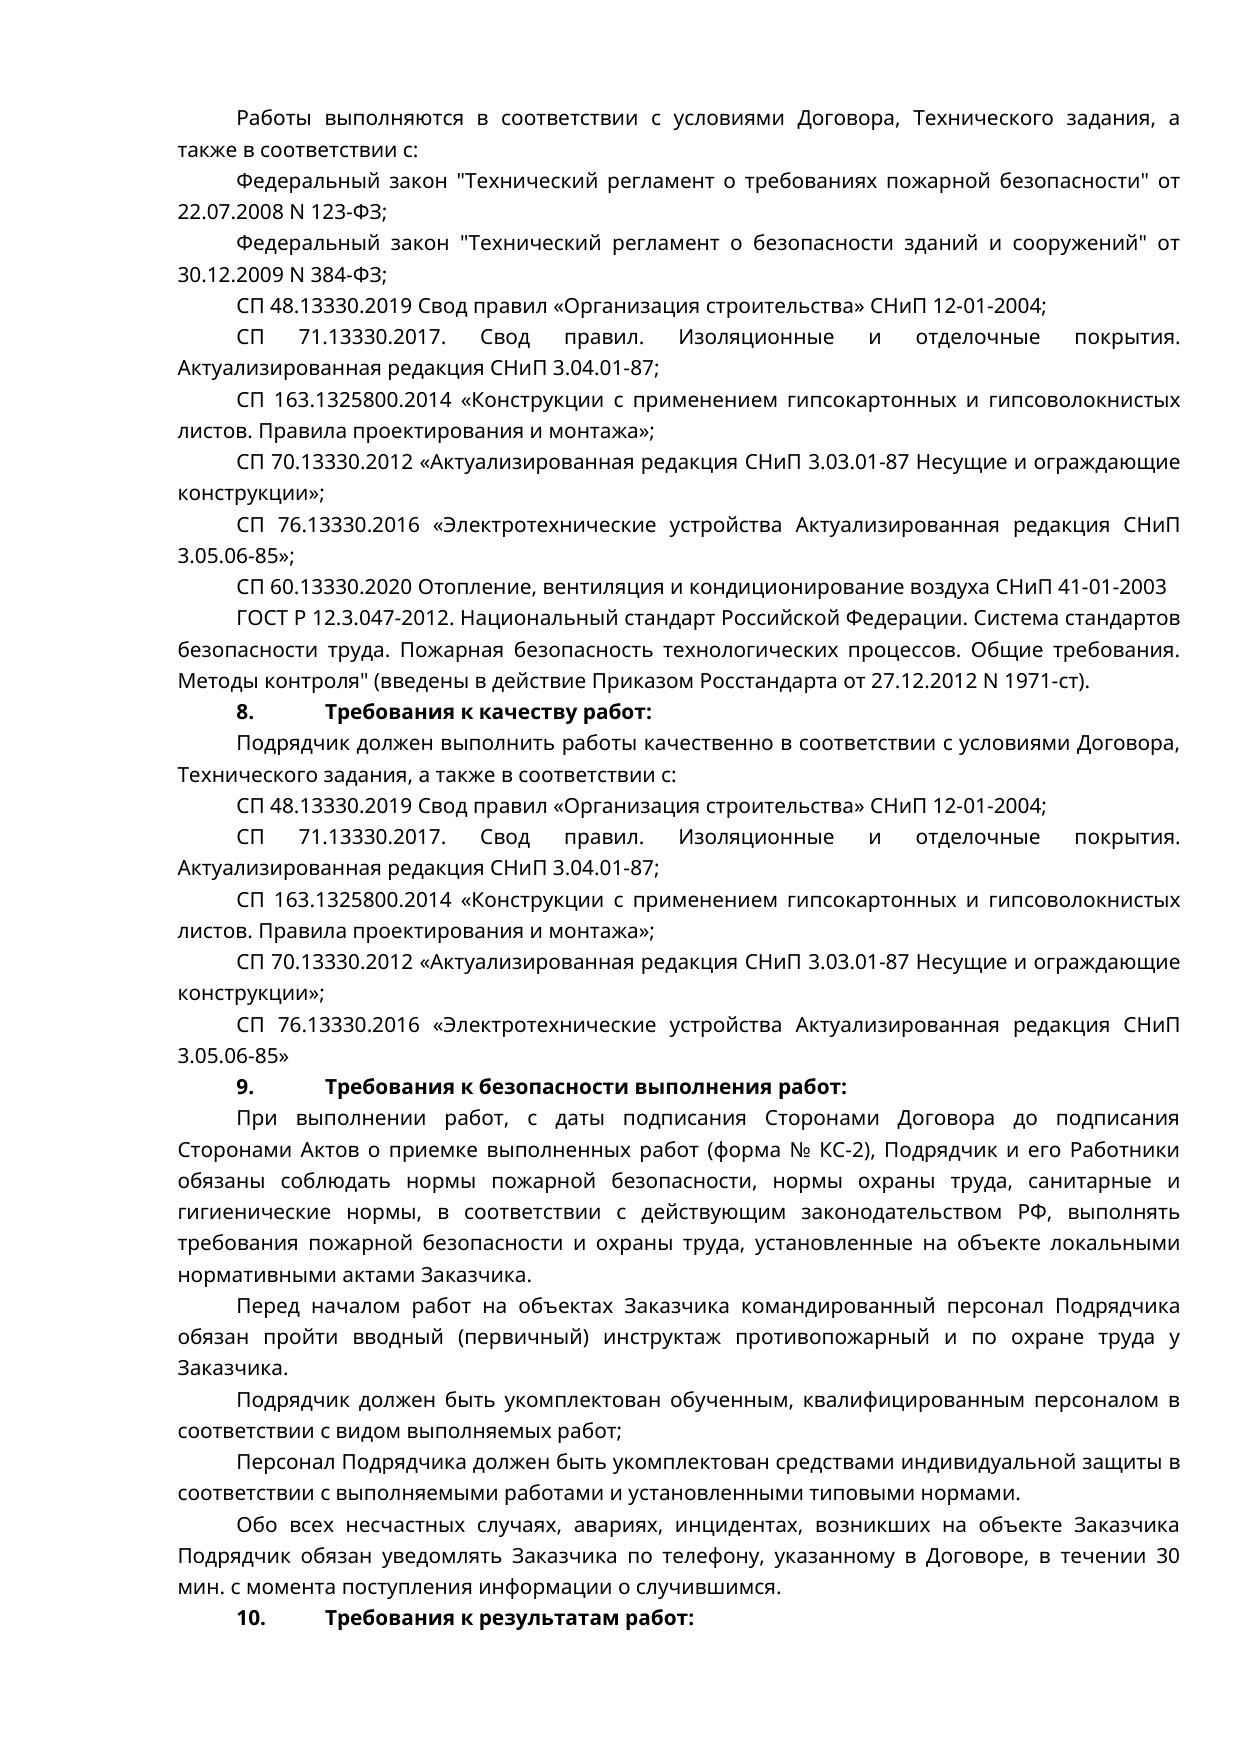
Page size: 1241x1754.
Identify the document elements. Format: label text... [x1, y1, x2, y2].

text Подрядчик должен выполнить работы качественно в соответствии с условиями Договора, Технического задания, а также в соответствии с: [177, 728, 1181, 788]
text Перед началом работ на объектах Заказчика командированный персонал Подрядчика обязан пройти вводный (первичный) инструктаж противопожарный и по охране труда у Заказчика. [177, 1291, 1181, 1382]
text СП 76.13330.2016 «Электротехнические устройства Актуализированная редакция СНиП 3.05.06-85» [177, 1010, 1181, 1069]
text СП 163.1325800.2014 «Конструкции с применением гипсокартонных и гипсоволокнистых листов. Правила проектирования и монтажа»; [177, 385, 1181, 444]
text Федеральный закон "Технический регламент о требованиях пожарной безопасности" от 22.07.2008 N 123-ФЗ; [177, 166, 1181, 226]
text Обо всех несчастных случаях, авариях, инцидентах, возникших на объекте Заказчика Подрядчик обязан уведомлять Заказчика по телефону, указанному в Договоре, в течении 30 мин. с момента поступления информации о случившимся. [177, 1510, 1181, 1601]
text СП 71.13330.2017. Свод правил. Изоляционные и отделочные покрытия. Актуализированная редакция СНиП 3.04.01-87; [177, 322, 1181, 382]
text СП 70.13330.2012 «Актуализированная редакция СНиП 3.03.01-87 Несущие и ограждающие конструкции»; [177, 447, 1181, 507]
text Работы выполняются в соответствии с условиями Договора, Технического задания, а также в соответствии с: [177, 103, 1181, 163]
text СП 76.13330.2016 «Электротехнические устройства Актуализированная редакция СНиП 3.05.06-85»; [177, 510, 1181, 569]
text ГОСТ Р 12.3.047-2012. Национальный стандарт Российской Федерации. Система стандартов безопасности труда. Пожарная безопасность технологических процессов. Общие требования. Методы контроля" (введены в действие Приказом Росстандарта от 27.12.2012 N 1971-ст). [177, 603, 1181, 694]
text СП 163.1325800.2014 «Конструкции с применением гипсокартонных и гипсоволокнистых листов. Правила проектирования и монтажа»; [177, 885, 1181, 944]
list Требования к безопасности выполнения работ: [177, 1072, 1181, 1101]
text СП 70.13330.2012 «Актуализированная редакция СНиП 3.03.01-87 Несущие и ограждающие конструкции»; [177, 947, 1181, 1007]
list Требования к результатам работ: [177, 1603, 1181, 1632]
text СП 48.13330.2019 Свод правил «Организация строительства» СНиП 12-01-2004; [177, 291, 1181, 319]
text Подрядчик должен быть укомплектован обученным, квалифицированным персоналом в соответствии с видом выполняемых работ; [177, 1385, 1181, 1444]
text Федеральный закон "Технический регламент о безопасности зданий и сооружений" от 30.12.2009 N 384-ФЗ; [177, 228, 1181, 288]
text СП 60.13330.2020 Отопление, вентиляция и кондиционирование воздуха СНиП 41-01-2003 [177, 572, 1181, 601]
text Персонал Подрядчика должен быть укомплектован средствами индивидуальной защиты в соответствии с выполняемыми работами и установленными типовыми нормами. [177, 1447, 1181, 1507]
list Требования к качеству работ: [177, 697, 1181, 726]
text СП 71.13330.2017. Свод правил. Изоляционные и отделочные покрытия. Актуализированная редакция СНиП 3.04.01-87; [177, 822, 1181, 882]
text При выполнении работ, с даты подписания Сторонами Договора до подписания Сторонами Актов о приемке выполненных работ (форма № КС-2), Подрядчик и его Работники обязаны соблюдать нормы пожарной безопасности, нормы охраны труда, санитарные и гигиенические нормы, в соответствии с действующим законодательством РФ, выполнять требования пожарной безопасности и охраны труда, установленные на объекте локальными нормативными актами Заказчика. [177, 1103, 1181, 1288]
text СП 48.13330.2019 Свод правил «Организация строительства» СНиП 12-01-2004; [177, 791, 1181, 819]
